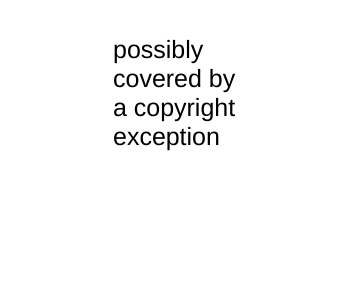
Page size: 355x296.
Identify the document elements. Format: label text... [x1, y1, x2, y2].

text possibly covered by a copyright exception [113, 35, 242, 150]
